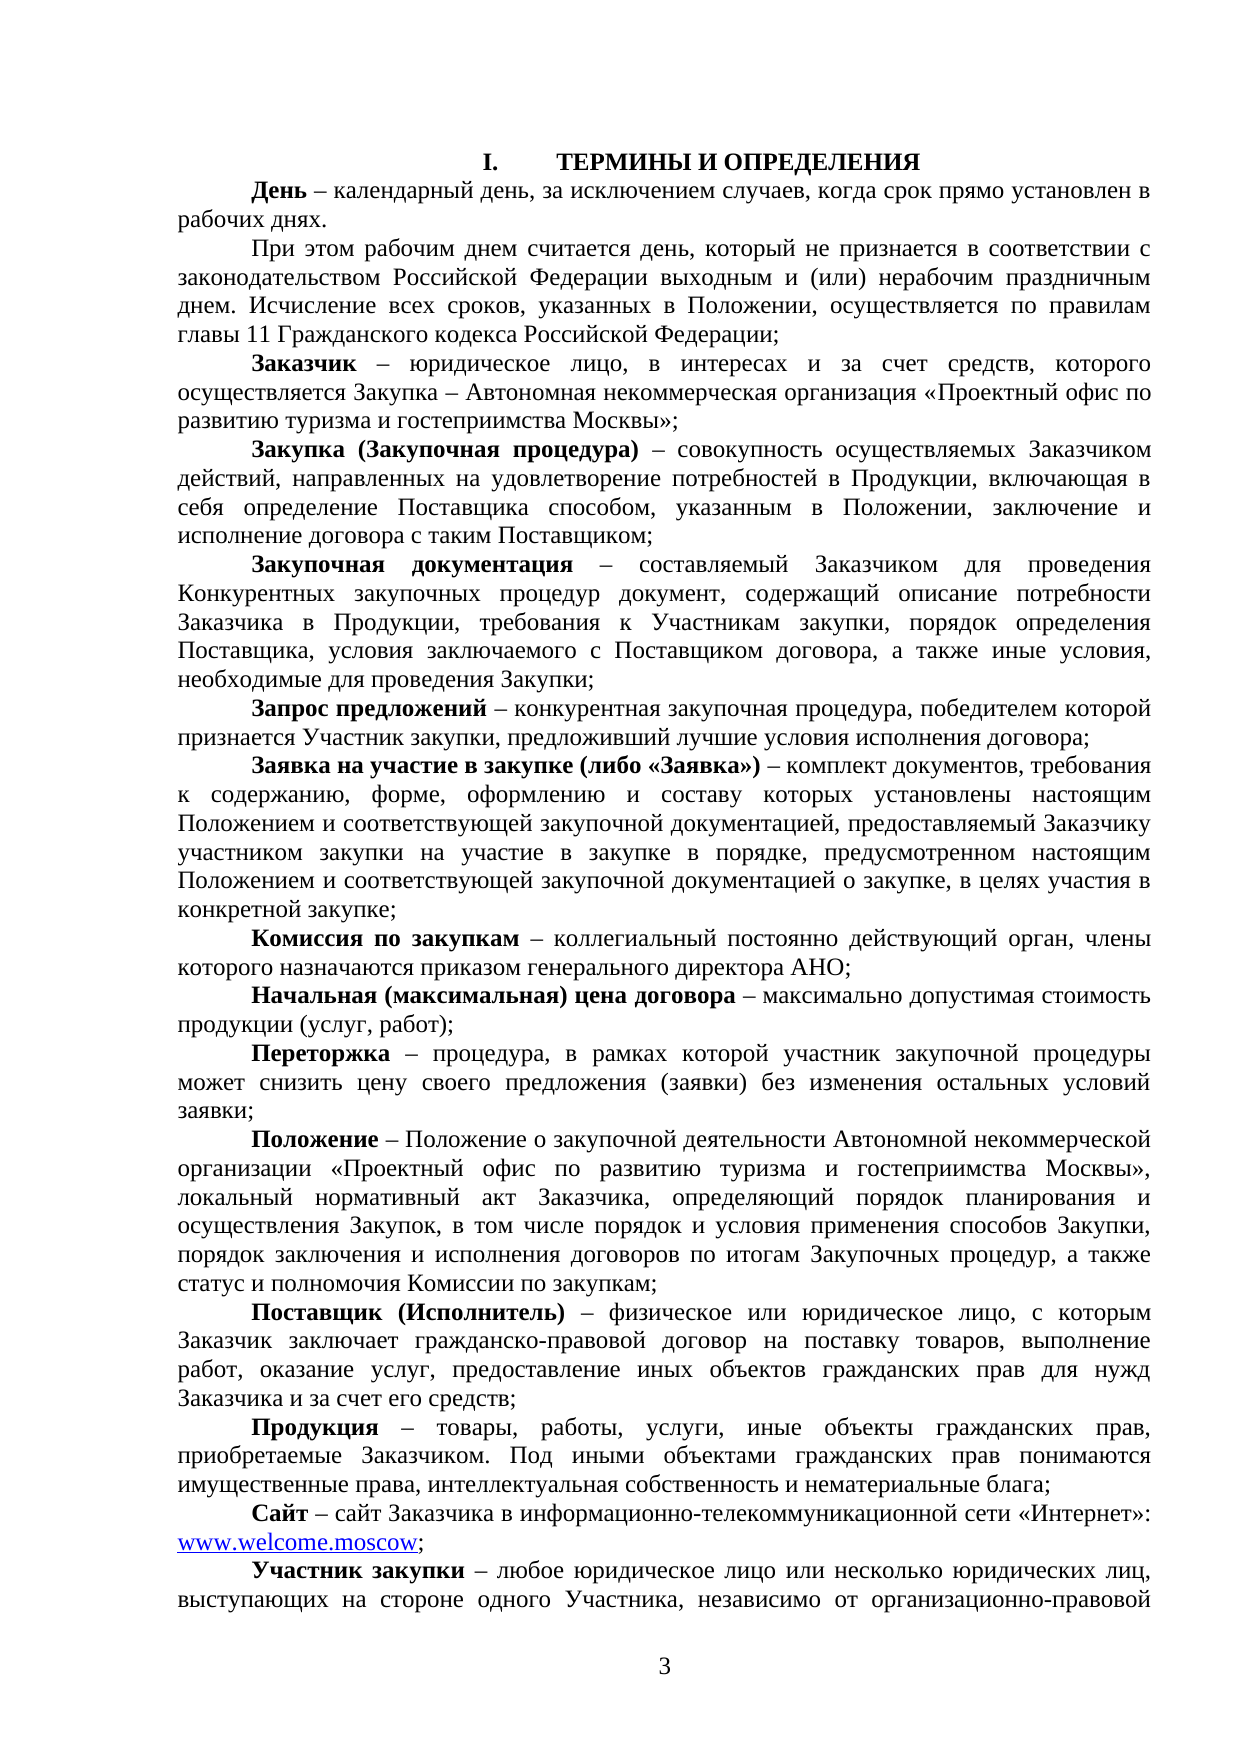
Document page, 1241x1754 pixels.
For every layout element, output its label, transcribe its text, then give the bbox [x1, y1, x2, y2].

text Заявка на участие в закупке (либо «Заявка») – комплект документов, требования к содержанию, форме, оформлению и составу которых установлены настоящим Положением и соответствующей закупочной документацией, предоставляемый Заказчику участником закупки на участие в закупке в порядке, предусмотренном настоящим Положением и соответствующей закупочной документацией о закупке, в целях участия в конкретной закупке; [177, 751, 1152, 923]
text Закупка (Закупочная процедура) – совокупность осуществляемых Заказчиком действий, направленных на удовлетворение потребностей в Продукции, включающая в себя определение Поставщика способом, указанным в Положении, заключение и исполнение договора с таким Поставщиком; [177, 434, 1152, 549]
text Сайт – сайт Заказчика в информационно-телекоммуникационной сети «Интернет»: www.welcome.moscow; [177, 1498, 1152, 1556]
text Переторжка – процедура, в рамках которой участник закупочной процедуры может снизить цену своего предложения (заявки) без изменения остальных условий заявки; [177, 1038, 1152, 1124]
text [177, 1556, 1152, 1613]
text Начальная (максимальная) цена договора – максимально допустимая стоимость продукции (услуг, работ); [177, 981, 1152, 1038]
text При этом рабочим днем считается день, который не признается в соответствии с законодательством Российской Федерации выходным и (или) нерабочим праздничным днем. Исчисление всех сроков, указанных в Положении, осуществляется по правилам главы 11 Гражданского кодекса Российской Федерации; [177, 233, 1152, 348]
text Продукция – товары, работы, услуги, иные объекты гражданских прав, приобретаемые Заказчиком. Под иными объектами гражданских прав понимаются имущественные права, интеллектуальная собственность и нематериальные блага; [177, 1412, 1152, 1498]
text Поставщик (Исполнитель) – физическое или юридическое лицо, с которым Заказчик заключает гражданско-правовой договор на поставку товаров, выполнение работ, оказание услуг, предоставление иных объектов гражданских прав для нужд Заказчика и за счет его средств; [177, 1297, 1152, 1412]
text Положение – Положение о закупочной деятельности Автономной некоммерческой организации «Проектный офис по развитию туризма и гостеприимства Москвы», локальный нормативный акт Заказчика, определяющий порядок планирования и осуществления Закупок, в том числе порядок и условия применения способов Закупки, порядок заключения и исполнения договоров по итогам Закупочных процедур, а также статус и полномочия Комиссии по закупкам; [177, 1124, 1152, 1297]
text Комиссия по закупкам – коллегиальный постоянно действующий орган, члены которого назначаются приказом генерального директора АНО; [177, 923, 1152, 981]
list ТЕРМИНЫ И ОПРЕДЕЛЕНИЯ [177, 147, 1152, 176]
text Закупочная документация – составляемый Заказчиком для проведения Конкурентных закупочных процедур документ, содержащий описание потребности Заказчика в Продукции, требования к Участникам закупки, порядок определения Поставщика, условия заключаемого с Поставщиком договора, а также иные условия, необходимые для проведения Закупки; [177, 549, 1152, 693]
text Заказчик – юридическое лицо, в интересах и за счет средств, которого осуществляется Закупка – Автономная некоммерческая организация «Проектный офис по развитию туризма и гостеприимства Москвы»; [177, 348, 1152, 434]
text Запрос предложений – конкурентная закупочная процедура, победителем которой признается Участник закупки, предложивший лучшие условия исполнения договора; [177, 693, 1152, 751]
text День – календарный день, за исключением случаев, когда срок прямо установлен в рабочих днях. [177, 176, 1152, 233]
